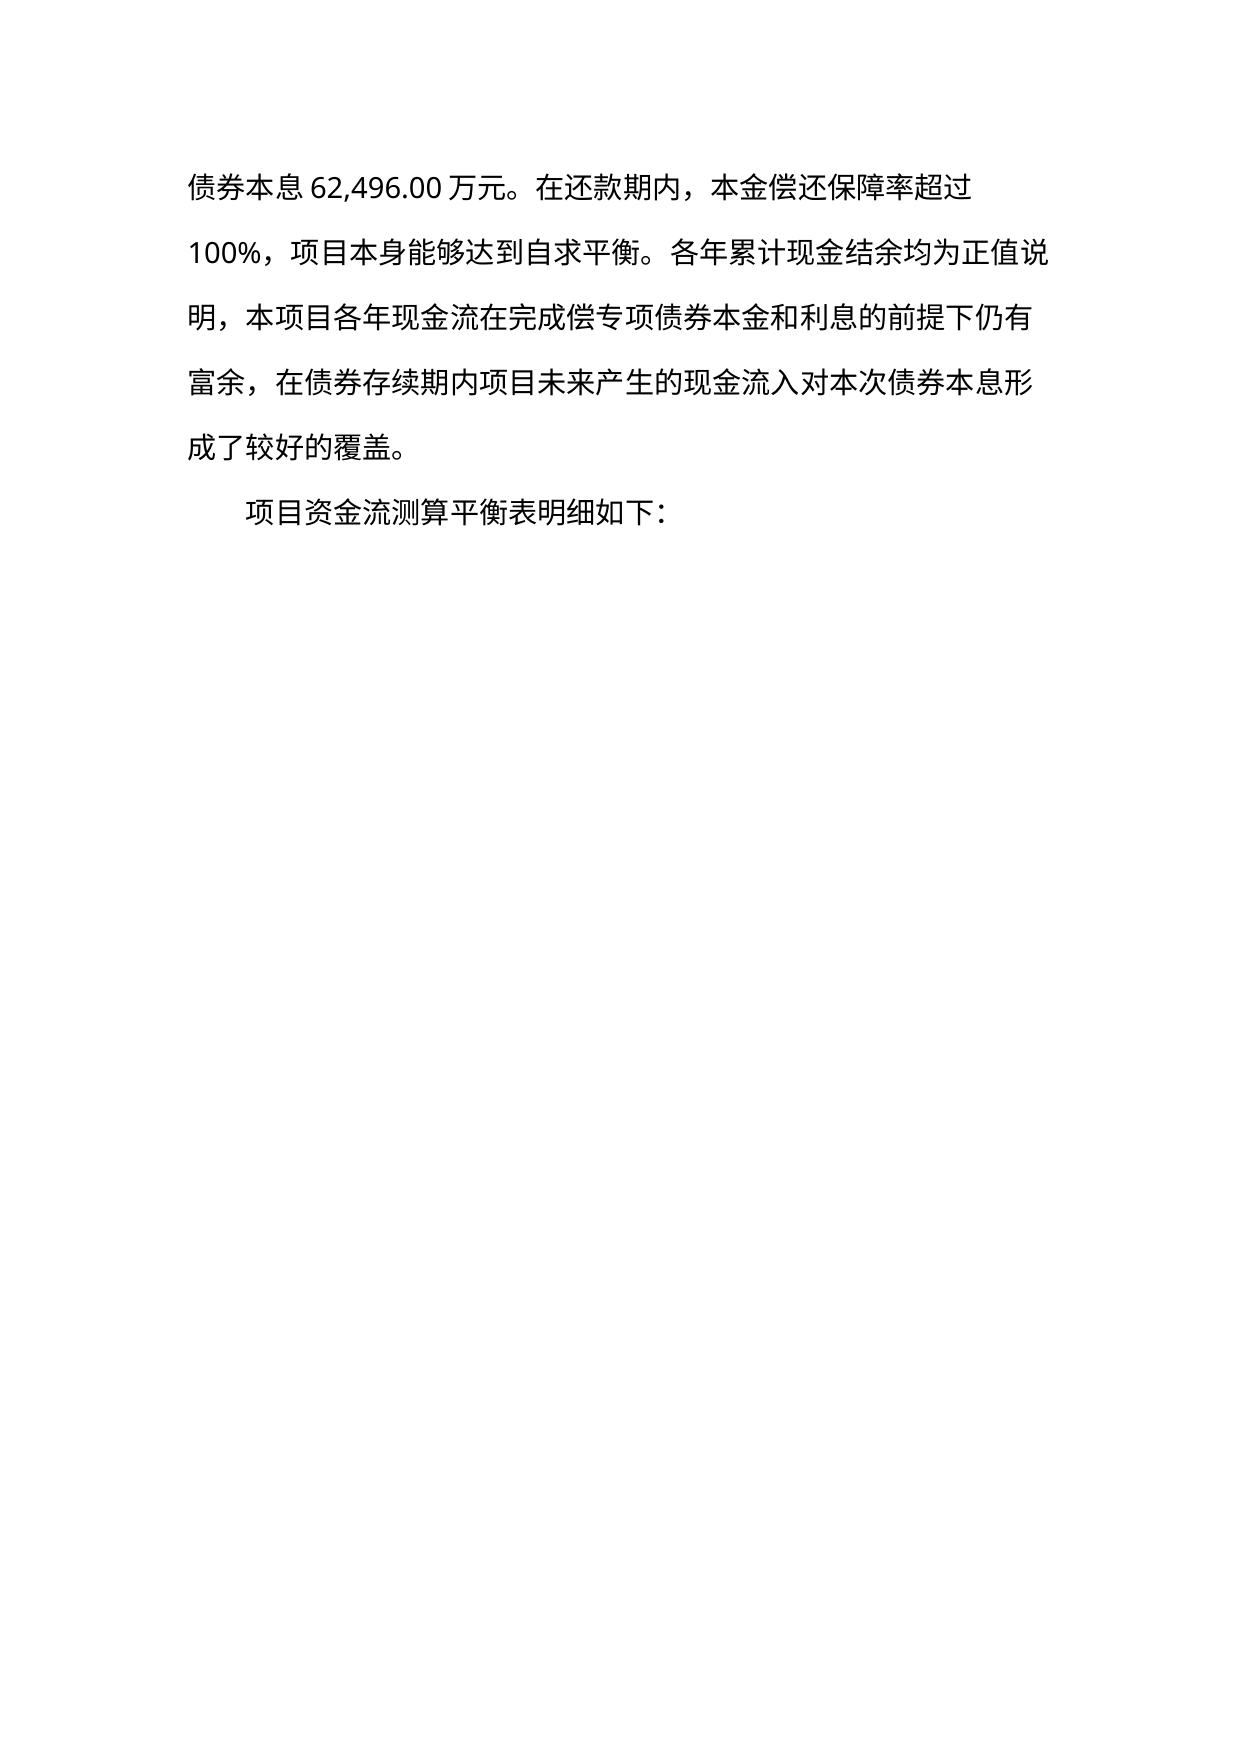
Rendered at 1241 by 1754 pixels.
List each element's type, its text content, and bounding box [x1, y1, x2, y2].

text 项目资金流测算平衡表明细如下： [187, 478, 1053, 543]
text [187, 153, 1053, 478]
